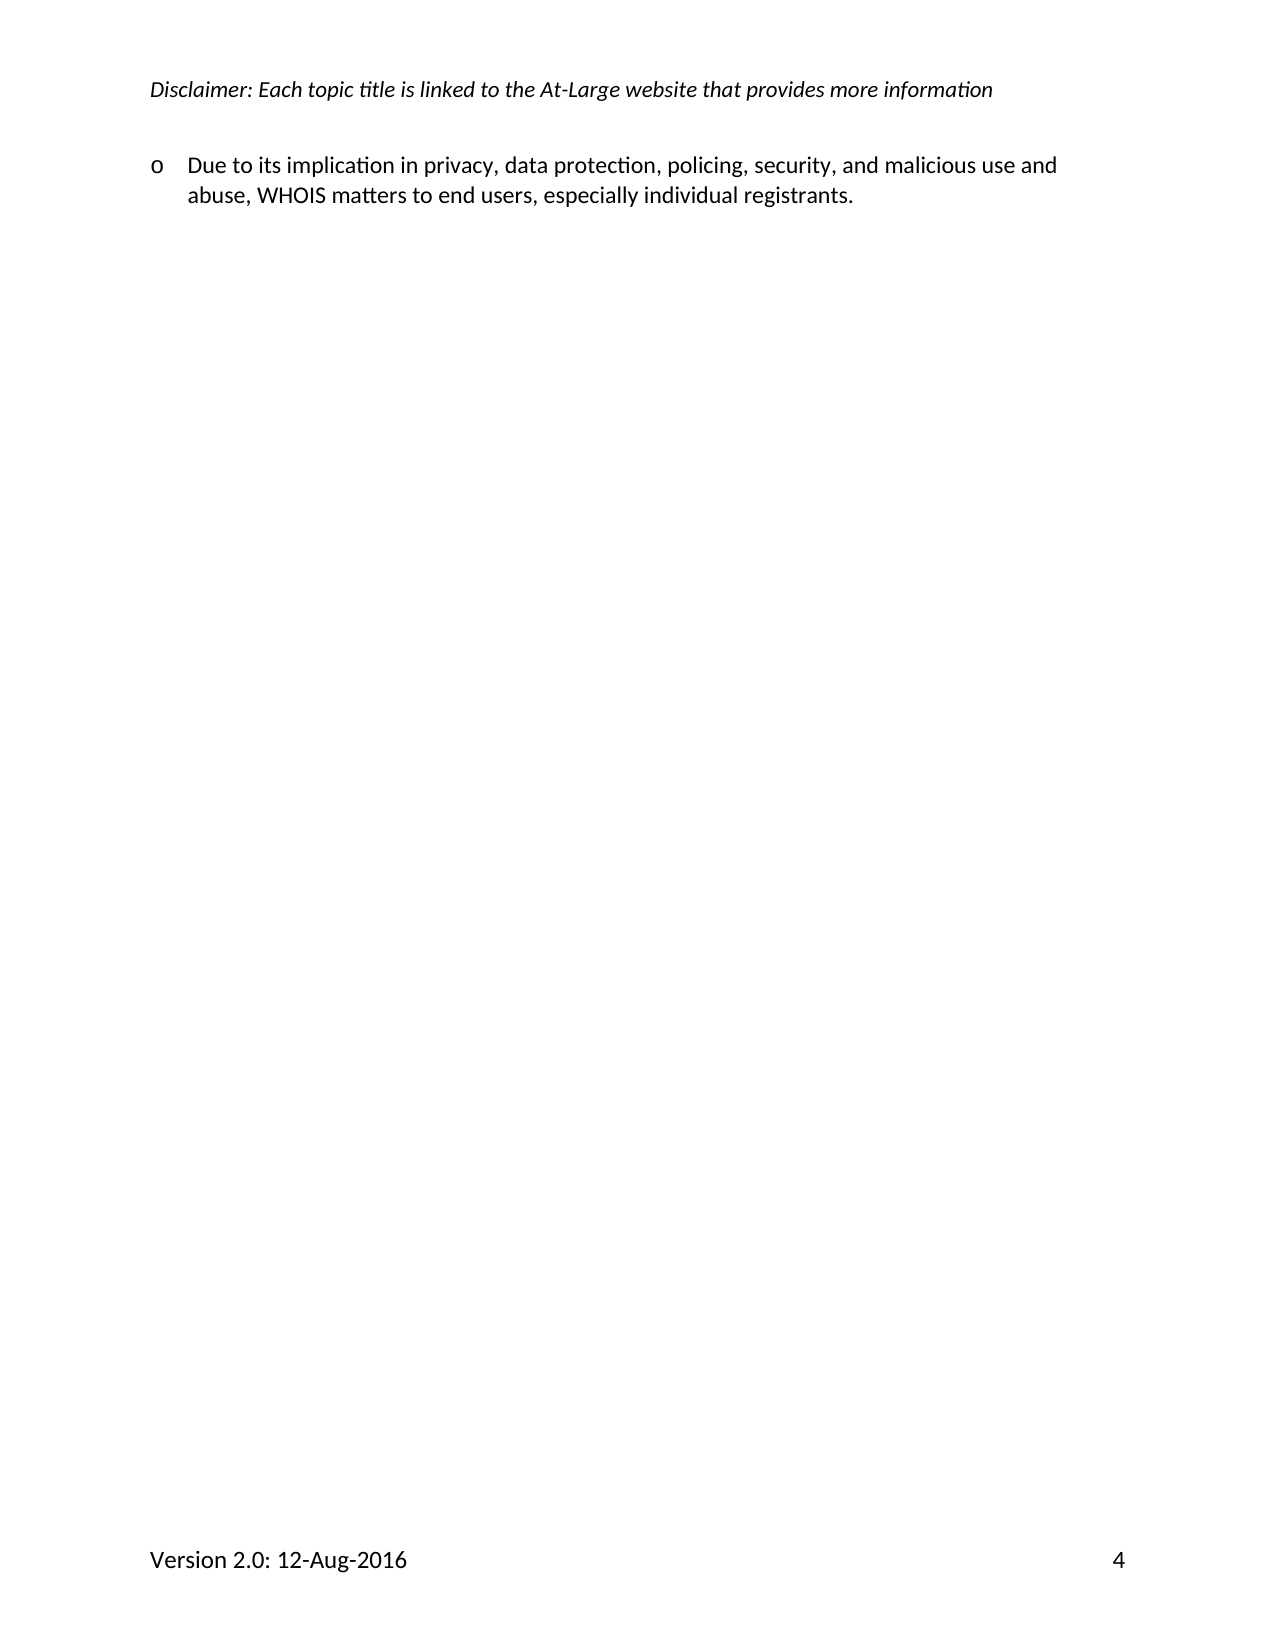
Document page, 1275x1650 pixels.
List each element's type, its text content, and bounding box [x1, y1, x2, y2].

list Due to its implication in privacy, data protection, policing, security, and malicious use and abuse, WHOIS matters to end users, especially individual registrants. [150, 150, 1125, 210]
